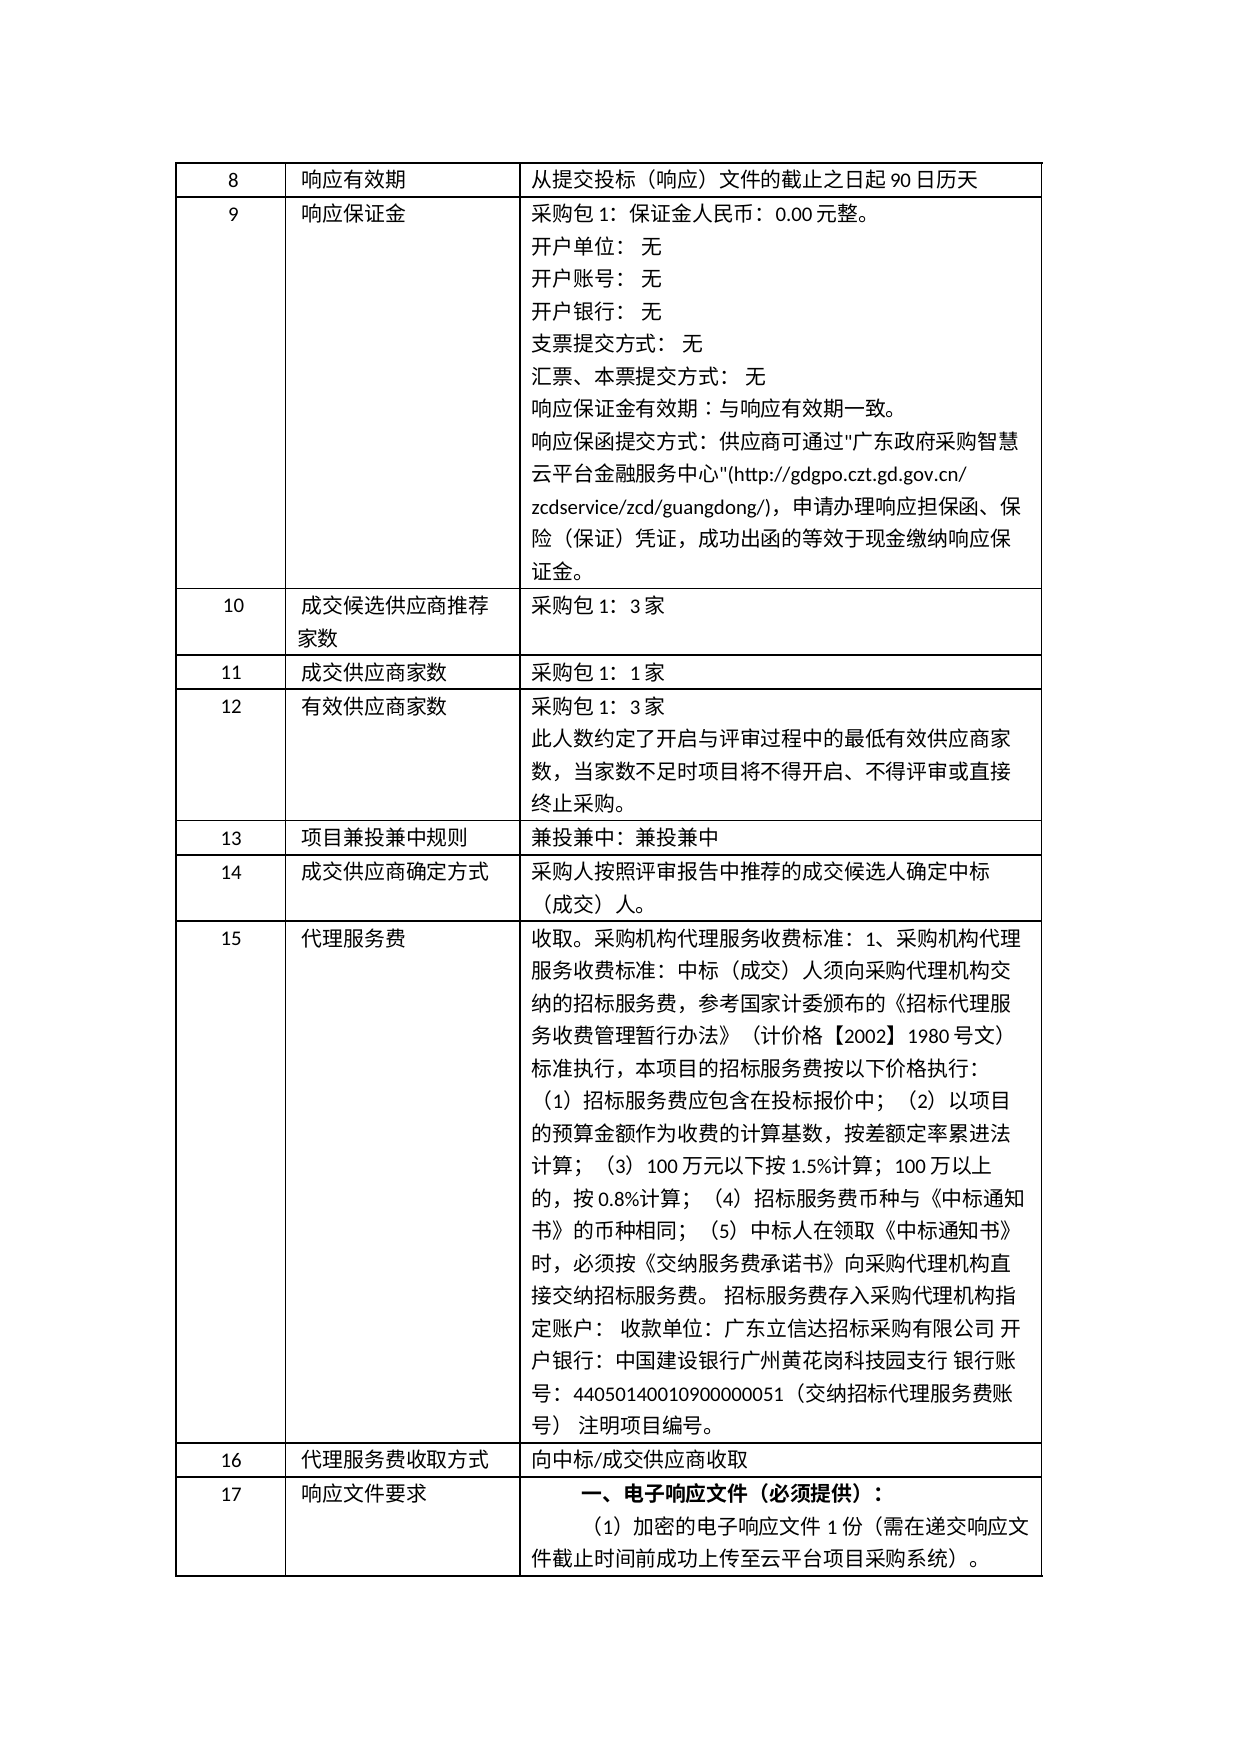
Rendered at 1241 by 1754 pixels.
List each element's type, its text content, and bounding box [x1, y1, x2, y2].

table_cell 成交供应商家数 [286, 656, 519, 688]
table_cell 10 [177, 589, 285, 654]
table_cell 有效供应商家数 [286, 690, 519, 820]
table_cell 代理服务费收取方式 [286, 1444, 519, 1476]
table_cell 响应文件要求 [286, 1478, 519, 1575]
table_cell 17 [177, 1478, 285, 1575]
table_cell 代理服务费 [286, 922, 519, 1442]
table_cell 响应保证金 [286, 198, 519, 588]
table_cell 项目兼投兼中规则 [286, 821, 519, 854]
table_cell 响应有效期 [286, 164, 519, 196]
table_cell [521, 1478, 1041, 1575]
table_cell 8 [177, 164, 285, 196]
table_cell 采购包1：3家 此人数约定了开启与评审过程中的最低有效供应商家数，当家数不足时项目将不得开启、不得评审或直接终止采购。 [521, 690, 1041, 820]
table_cell 14 [177, 856, 285, 920]
table_cell 成交候选供应商推荐家数 [286, 589, 519, 654]
table_cell 收取。采购机构代理服务收费标准：1、采购机构代理服务收费标准：中标（成交）人须向采购代理机构交纳的招标服务费，参考国家计委颁布的《招标代理服务收费管理暂行办法》（计价格【2002】1980号文）标准执行，本项目的招标服务费按以下价格执行：（1）招标服务费应包含在投标报价中；（2）以项目的预算金额作为收费的计算基数，按差额定率累进法计算；（3）100万元以下按1.5%计算；100万以上的，按0.8%计算；（4）招标服务费币种与《中标通知书》的币种相同；（5）中标人在领取《中标通知书》时，必须按《交纳服务费承诺书》向采购代理机构直接交纳招标服务费。 招标服务费存入采购代理机构指定账户： 收款单位：广东立信达招标采购有限公司 开户银行：中国建设银行广州黄花岗科技园支行 银行账号：44050140010900000051（交纳招标代理服务费账号） 注明项目编号。 [521, 922, 1041, 1442]
table_cell 12 [177, 690, 285, 820]
table_cell 采购包1：3家 [521, 589, 1041, 654]
table_cell 9 [177, 198, 285, 588]
table_cell 采购人按照评审报告中推荐的成交候选人确定中标（成交）人。 [521, 856, 1041, 920]
table_cell 成交供应商确定方式 [286, 856, 519, 920]
table_cell 采购包1：1家 [521, 656, 1041, 688]
table_cell 采购包1：保证金人民币：0.00元整。 开户单位： 无 开户账号： 无 开户银行： 无 支票提交方式： 无 汇票、本票提交方式： 无 响应保证金有效期∶与响应有效期一致。 响应保函提交方式：供应商可通过"广东政府采购智慧云平台金融服务中心"(http://gdgpo.czt.gd.gov.cn/zcdservice/zcd/guangdong/)，申请办理响应担保函、保险（保证）凭证，成功出函的等效于现金缴纳响应保证金。 [521, 198, 1041, 588]
table_cell 兼投兼中：兼投兼中 [521, 821, 1041, 854]
table_cell 11 [177, 656, 285, 688]
table_cell 15 [177, 922, 285, 1442]
table_cell 13 [177, 821, 285, 854]
table_cell 从提交投标（响应）文件的截止之日起90日历天 [521, 164, 1041, 196]
table_cell 16 [177, 1444, 285, 1476]
table_cell 向中标/成交供应商收取 [521, 1444, 1041, 1476]
